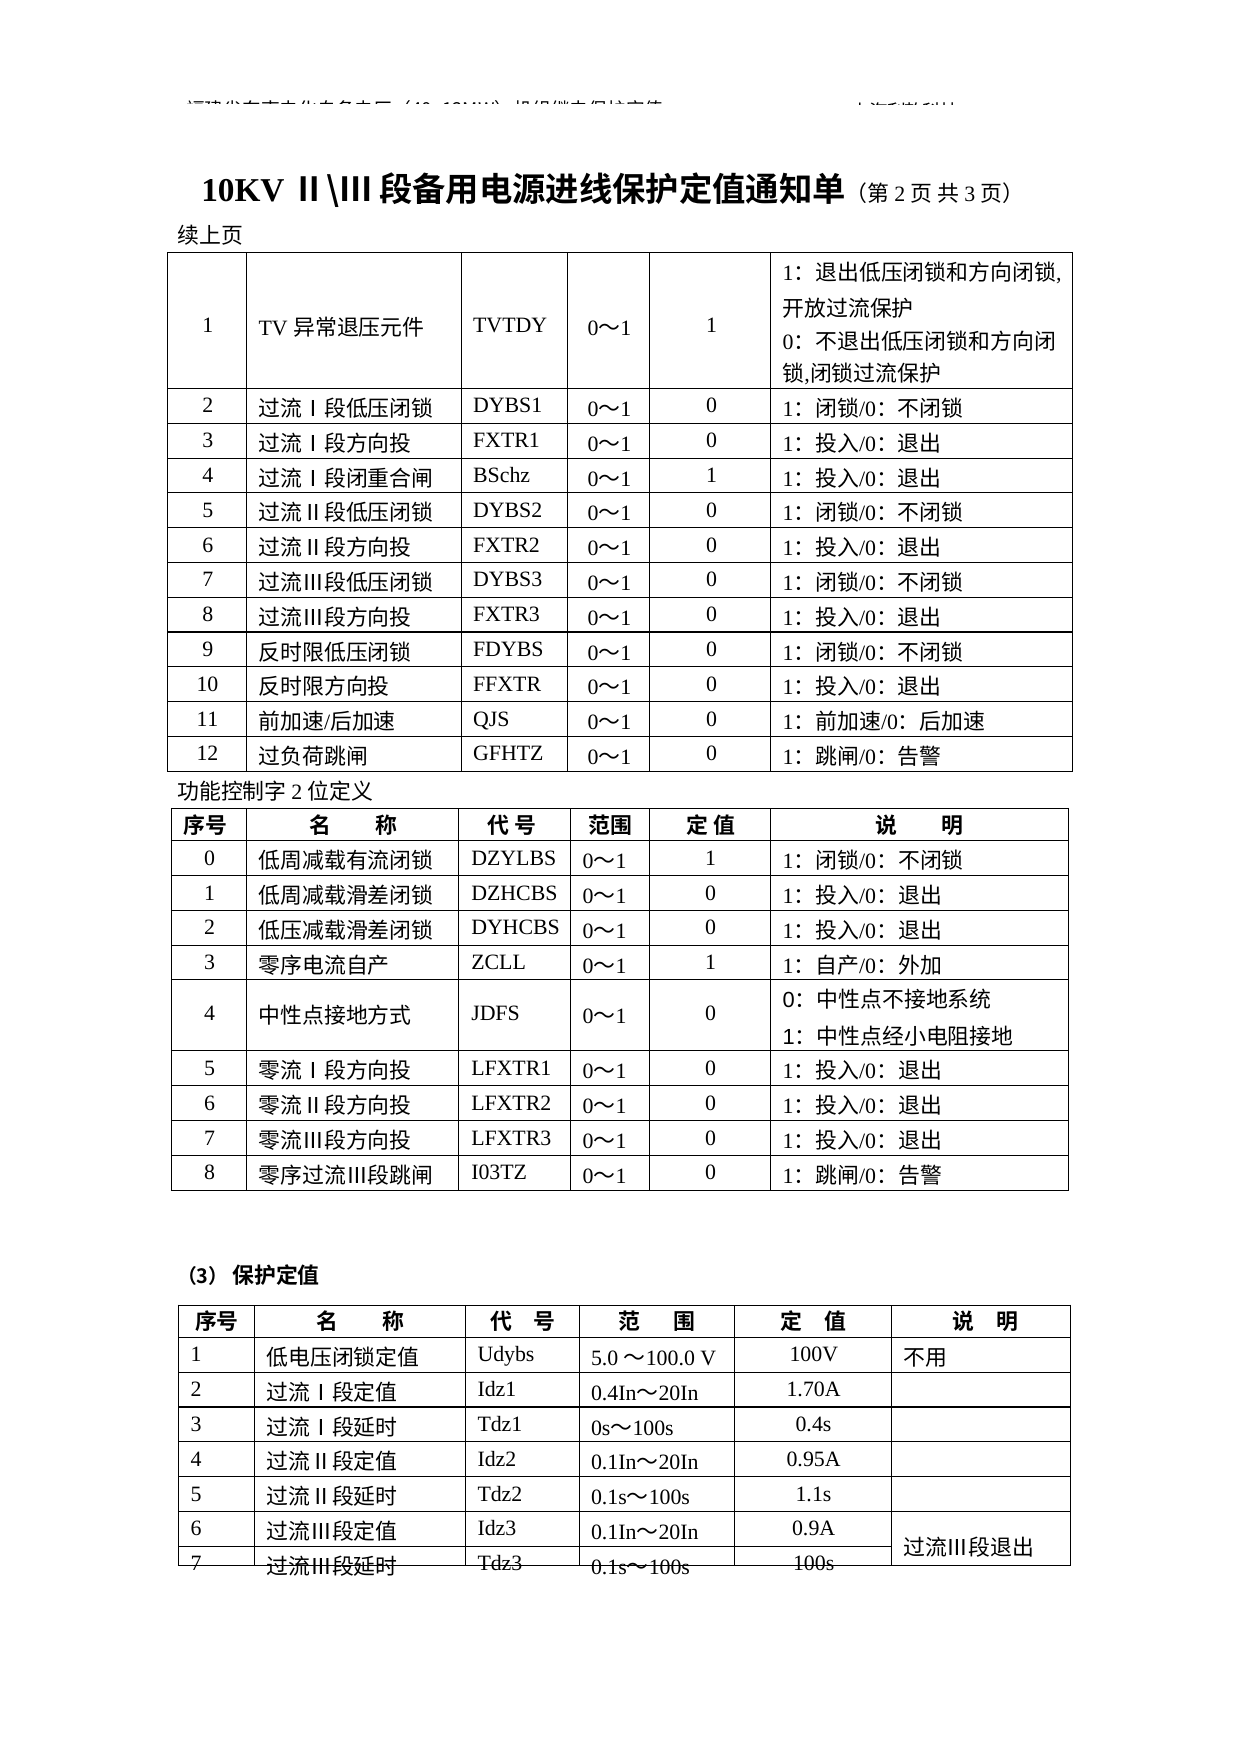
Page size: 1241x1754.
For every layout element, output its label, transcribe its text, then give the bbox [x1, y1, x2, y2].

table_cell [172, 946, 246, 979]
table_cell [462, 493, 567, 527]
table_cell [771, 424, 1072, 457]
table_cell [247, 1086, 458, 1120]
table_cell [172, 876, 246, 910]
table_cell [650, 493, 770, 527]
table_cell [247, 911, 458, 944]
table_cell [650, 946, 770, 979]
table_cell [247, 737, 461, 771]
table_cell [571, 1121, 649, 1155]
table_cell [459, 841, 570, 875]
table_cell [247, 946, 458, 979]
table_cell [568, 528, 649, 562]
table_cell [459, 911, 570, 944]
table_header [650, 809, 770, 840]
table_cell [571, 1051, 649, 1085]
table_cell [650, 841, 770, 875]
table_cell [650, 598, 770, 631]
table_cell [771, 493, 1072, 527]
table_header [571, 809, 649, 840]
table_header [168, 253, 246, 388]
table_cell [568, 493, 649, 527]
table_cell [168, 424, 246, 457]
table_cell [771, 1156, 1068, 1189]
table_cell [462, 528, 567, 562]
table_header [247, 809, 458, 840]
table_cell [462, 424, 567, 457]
text 功能控制字 2 位定义 [177, 774, 1088, 805]
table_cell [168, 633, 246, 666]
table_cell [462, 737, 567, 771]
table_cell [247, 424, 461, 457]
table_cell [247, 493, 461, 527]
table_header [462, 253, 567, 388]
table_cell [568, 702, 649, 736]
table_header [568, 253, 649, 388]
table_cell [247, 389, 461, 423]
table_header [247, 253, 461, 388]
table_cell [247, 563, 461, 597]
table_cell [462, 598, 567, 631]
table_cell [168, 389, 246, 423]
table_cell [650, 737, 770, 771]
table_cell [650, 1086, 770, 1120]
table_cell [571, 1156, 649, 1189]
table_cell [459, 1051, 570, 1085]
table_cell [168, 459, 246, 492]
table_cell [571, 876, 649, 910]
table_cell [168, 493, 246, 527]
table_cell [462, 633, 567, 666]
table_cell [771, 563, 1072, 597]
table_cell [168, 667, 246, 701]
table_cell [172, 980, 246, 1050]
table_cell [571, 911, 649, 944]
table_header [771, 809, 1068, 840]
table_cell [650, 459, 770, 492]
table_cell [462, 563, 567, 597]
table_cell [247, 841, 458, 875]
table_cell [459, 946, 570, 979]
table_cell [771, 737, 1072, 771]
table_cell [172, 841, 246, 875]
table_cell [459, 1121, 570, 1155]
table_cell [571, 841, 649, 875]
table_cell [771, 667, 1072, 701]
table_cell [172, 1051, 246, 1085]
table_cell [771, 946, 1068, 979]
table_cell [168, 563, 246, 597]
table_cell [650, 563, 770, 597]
text 10KV Ⅱ\Ⅲ段备用电源进线保护定值通知单（第 2 页 共 3 页） [201, 155, 1088, 212]
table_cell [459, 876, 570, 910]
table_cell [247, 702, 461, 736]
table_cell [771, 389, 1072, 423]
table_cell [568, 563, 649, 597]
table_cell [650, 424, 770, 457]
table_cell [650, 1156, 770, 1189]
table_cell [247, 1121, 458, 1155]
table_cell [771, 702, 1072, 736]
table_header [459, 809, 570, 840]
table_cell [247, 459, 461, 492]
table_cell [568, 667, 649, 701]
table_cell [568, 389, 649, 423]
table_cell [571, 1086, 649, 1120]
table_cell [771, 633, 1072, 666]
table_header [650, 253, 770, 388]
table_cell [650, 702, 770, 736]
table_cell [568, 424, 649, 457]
list 保护定值 [177, 1258, 1088, 1290]
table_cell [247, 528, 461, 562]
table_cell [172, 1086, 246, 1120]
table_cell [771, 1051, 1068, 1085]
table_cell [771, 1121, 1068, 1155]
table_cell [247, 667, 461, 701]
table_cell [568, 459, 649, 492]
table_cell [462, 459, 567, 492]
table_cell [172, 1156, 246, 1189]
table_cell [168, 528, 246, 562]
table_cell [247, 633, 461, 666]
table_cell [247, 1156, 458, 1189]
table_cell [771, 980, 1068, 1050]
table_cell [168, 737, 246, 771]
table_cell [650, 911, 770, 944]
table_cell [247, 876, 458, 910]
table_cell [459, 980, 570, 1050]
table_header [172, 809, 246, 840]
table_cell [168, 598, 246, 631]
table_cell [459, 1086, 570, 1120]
text 续上页 [177, 218, 1088, 250]
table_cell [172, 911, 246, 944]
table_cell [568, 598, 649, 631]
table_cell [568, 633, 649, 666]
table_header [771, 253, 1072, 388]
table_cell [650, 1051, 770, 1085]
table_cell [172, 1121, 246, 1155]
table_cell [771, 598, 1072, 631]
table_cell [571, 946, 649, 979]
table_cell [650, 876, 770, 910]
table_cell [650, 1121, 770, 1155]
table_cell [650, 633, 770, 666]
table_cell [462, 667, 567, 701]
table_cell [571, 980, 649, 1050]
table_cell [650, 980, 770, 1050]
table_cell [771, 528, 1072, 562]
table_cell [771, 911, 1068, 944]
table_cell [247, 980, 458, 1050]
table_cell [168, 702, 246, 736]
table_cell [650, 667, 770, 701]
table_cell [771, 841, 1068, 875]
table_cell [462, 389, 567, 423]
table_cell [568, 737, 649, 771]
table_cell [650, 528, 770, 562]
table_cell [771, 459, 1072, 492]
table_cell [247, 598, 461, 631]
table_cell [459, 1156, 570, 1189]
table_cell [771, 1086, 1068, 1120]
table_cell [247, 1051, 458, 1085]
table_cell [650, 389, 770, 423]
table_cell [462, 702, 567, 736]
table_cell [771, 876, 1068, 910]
